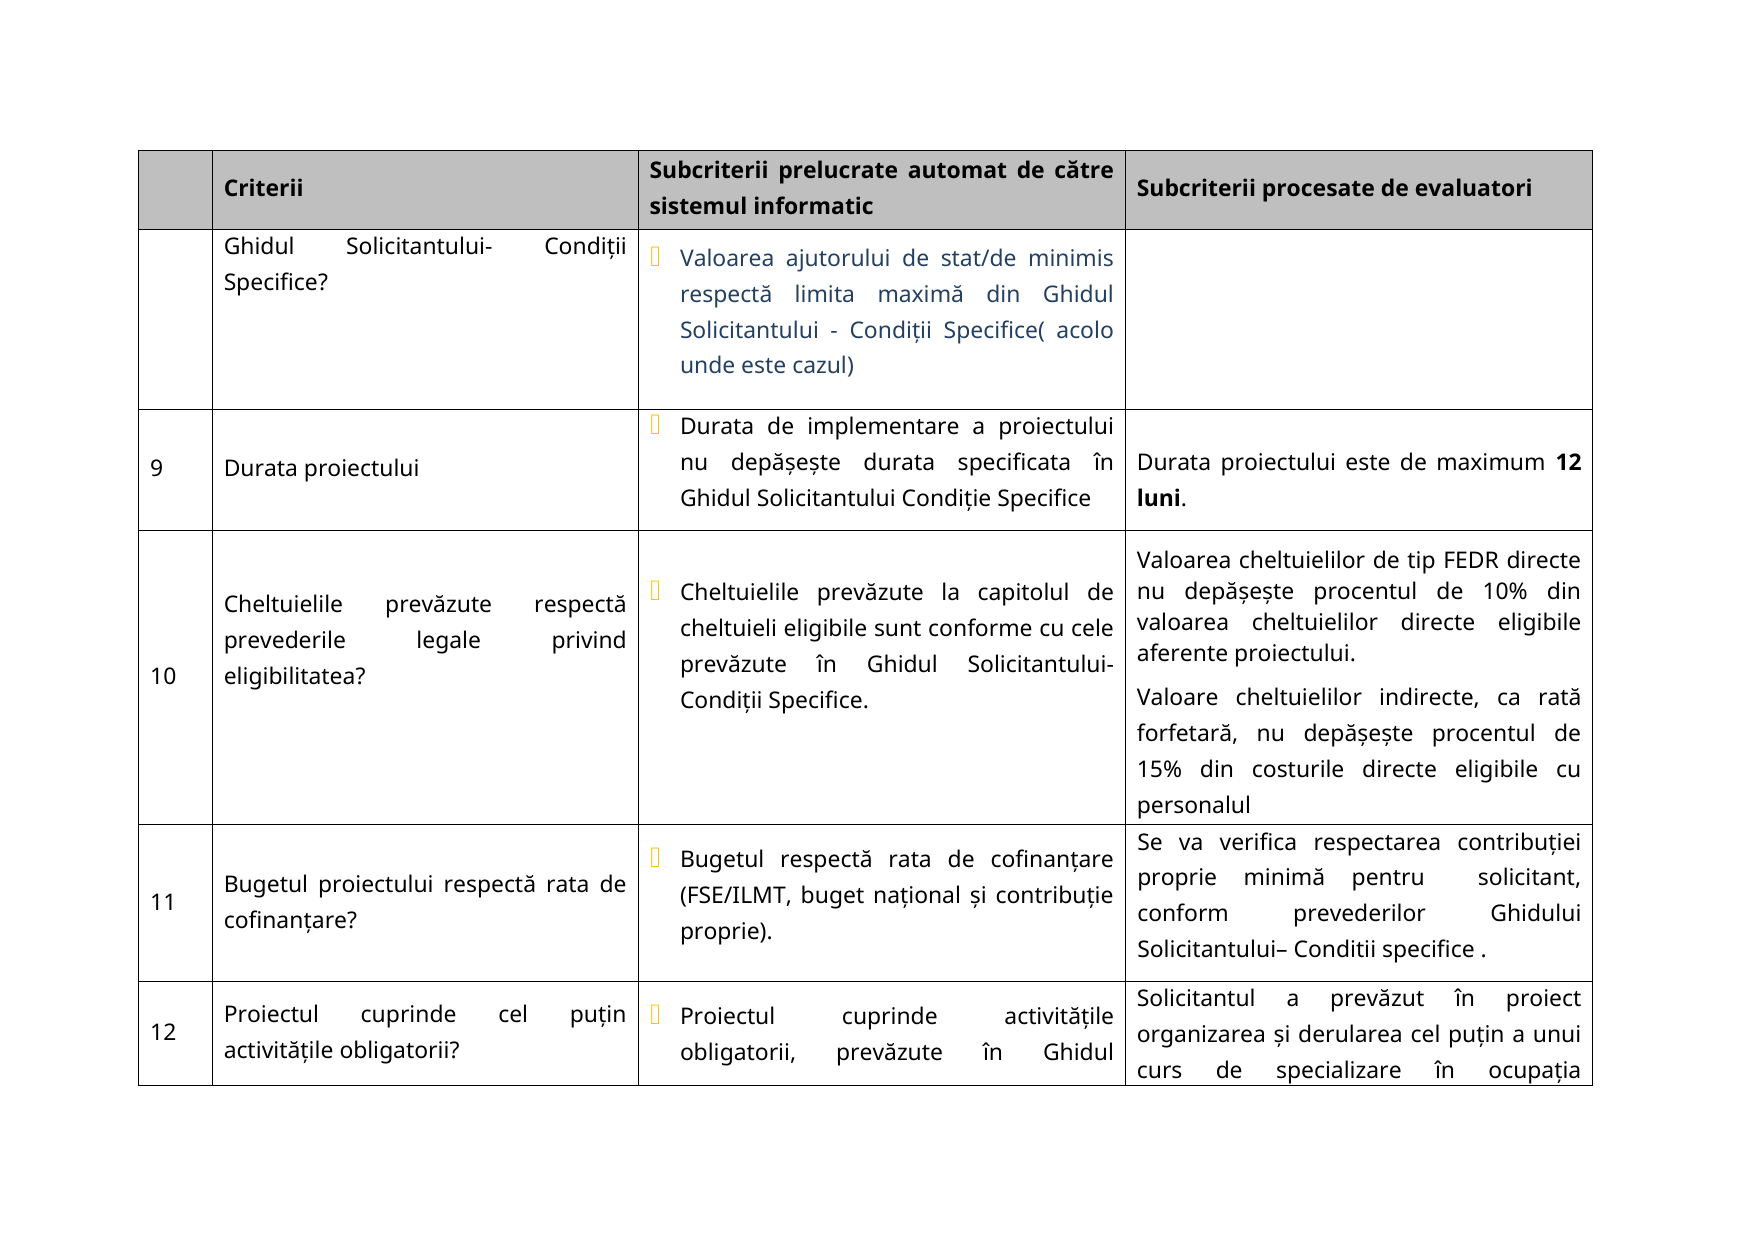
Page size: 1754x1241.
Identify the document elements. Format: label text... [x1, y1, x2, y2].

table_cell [213, 982, 638, 1085]
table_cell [1126, 982, 1592, 1085]
table_cell Valoarea cheltuielilor de tip FEDR directe nu depășește procentul de 10% din valoarea cheltuielilor directe eligibile aferente proiectului. Valoare cheltuielilor indirecte, ca rată forfetară, nu depășește procentul de 15% din costurile directe eligibile cu personalul [1126, 531, 1592, 824]
table_cell 11 [139, 825, 212, 981]
table_cell Bugetul respectă rata de cofinanțare (FSE/ILMT, buget național și contribuție proprie). [639, 825, 1125, 981]
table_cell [1126, 230, 1592, 409]
table_header [139, 151, 212, 229]
table_cell 8 [139, 230, 212, 409]
table_cell Bugetul proiectului respectă rata de cofinanţare? [213, 825, 638, 981]
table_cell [639, 982, 1125, 1085]
table_cell Durata proiectului [213, 410, 638, 530]
table_header Criterii [213, 151, 638, 229]
table_cell Durata proiectului este de maximum 12 luni. [1126, 410, 1592, 530]
table_cell 10 [139, 531, 212, 824]
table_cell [213, 230, 638, 409]
table_cell Durata de implementare a proiectului nu depăşeşte durata specificata în Ghidul Solicitantului Condiție Specifice [639, 410, 1125, 530]
table_cell Cheltuielile prevăzute respectă prevederile legale privind eligibilitatea? [213, 531, 638, 824]
table_cell 9 [139, 410, 212, 530]
table_cell Cheltuielile prevăzute la capitolul de cheltuieli eligibile sunt conforme cu cele prevăzute în Ghidul Solicitantului- Condiții Specifice. [639, 531, 1125, 824]
table_header Subcriterii procesate de evaluatori [1126, 151, 1592, 229]
table_cell Se va verifica respectarea contribuției proprie minimă pentru solicitant, conform prevederilor Ghidului Solicitantului– Conditii specifice . [1126, 825, 1592, 981]
table_header Subcriterii prelucrate automat de către sistemul informatic [639, 151, 1125, 229]
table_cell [639, 230, 1125, 409]
table_cell 12 [139, 982, 212, 1085]
